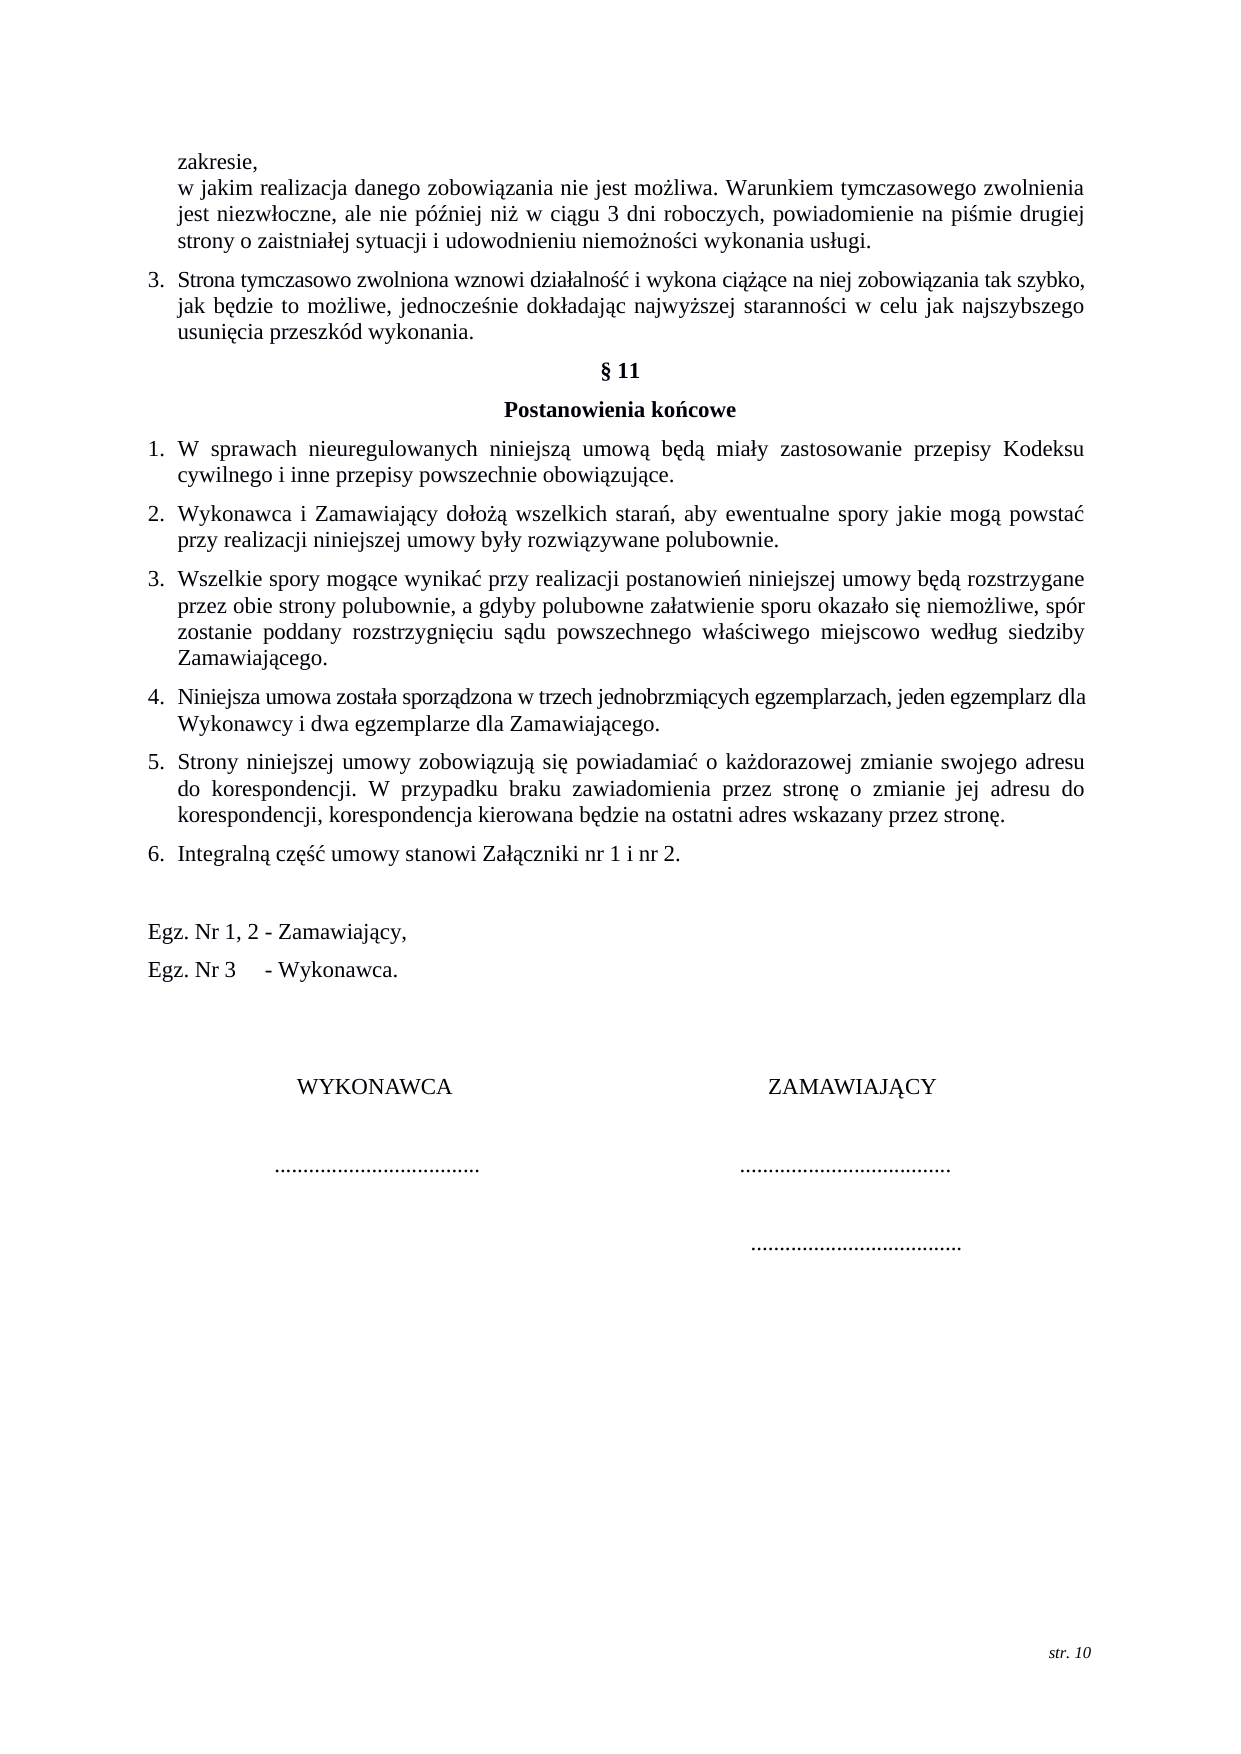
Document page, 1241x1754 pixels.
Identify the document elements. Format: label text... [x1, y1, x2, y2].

list Strony niniejszej umowy zobowiązują się powiadamiać o każdorazowej zmianie swojego adresu do korespondencji. W przypadku braku zawiadomienia przez stronę o zmianie jej adresu do korespondencji, korespondencja kierowana będzie na ostatni adres wskazany przez stronę. [148, 748, 1086, 827]
list Wykonawca i Zamawiający dołożą wszelkich starań, aby ewentualne spory jakie mogą powstać przy realizacji niniejszej umowy były rozwiązywane polubownie. [148, 500, 1086, 553]
text WYKONAWCA ZAMAWIAJĄCY [148, 1073, 1092, 1099]
list Niniejsza umowa została sporządzona w trzech jednobrzmiących egzemplarzach, jeden egzemplarz dla Wykonawcy i dwa egzemplarze dla Zamawiającego. [148, 683, 1086, 736]
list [148, 148, 1086, 253]
list Strona tymczasowo zwolniona wznowi działalność i wykona ciążące na niej zobowiązania tak szybko, jak będzie to możliwe, jednocześnie dokładając najwyższej staranności w celu jak najszybszego usunięcia przeszkód wykonania. [148, 266, 1086, 345]
list Wszelkie spory mogące wynikać przy realizacji postanowień niniejszej umowy będą rozstrzygane przez obie strony polubownie, a gdyby polubowne załatwienie sporu okazało się niemożliwe, spór zostanie poddany rozstrzygnięciu sądu powszechnego właściwego miejscowo według siedziby Zamawiającego. [148, 565, 1086, 671]
text ..................................... [148, 1228, 1092, 1255]
text § 11 [148, 357, 1092, 383]
text Egz. Nr 1, 2 - Zamawiający, [148, 918, 1092, 944]
text .................................... ..................................... [223, 1151, 1092, 1177]
text Egz. Nr 3 - Wykonawca. [148, 957, 1092, 983]
list Integralną część umowy stanowi Załączniki nr 1 i nr 2. [148, 840, 1086, 866]
list W sprawach nieuregulowanych niniejszą umową będą miały zastosowanie przepisy Kodeksu cywilnego i inne przepisy powszechnie obowiązujące. [148, 435, 1086, 488]
text Postanowienia końcowe [148, 396, 1092, 422]
